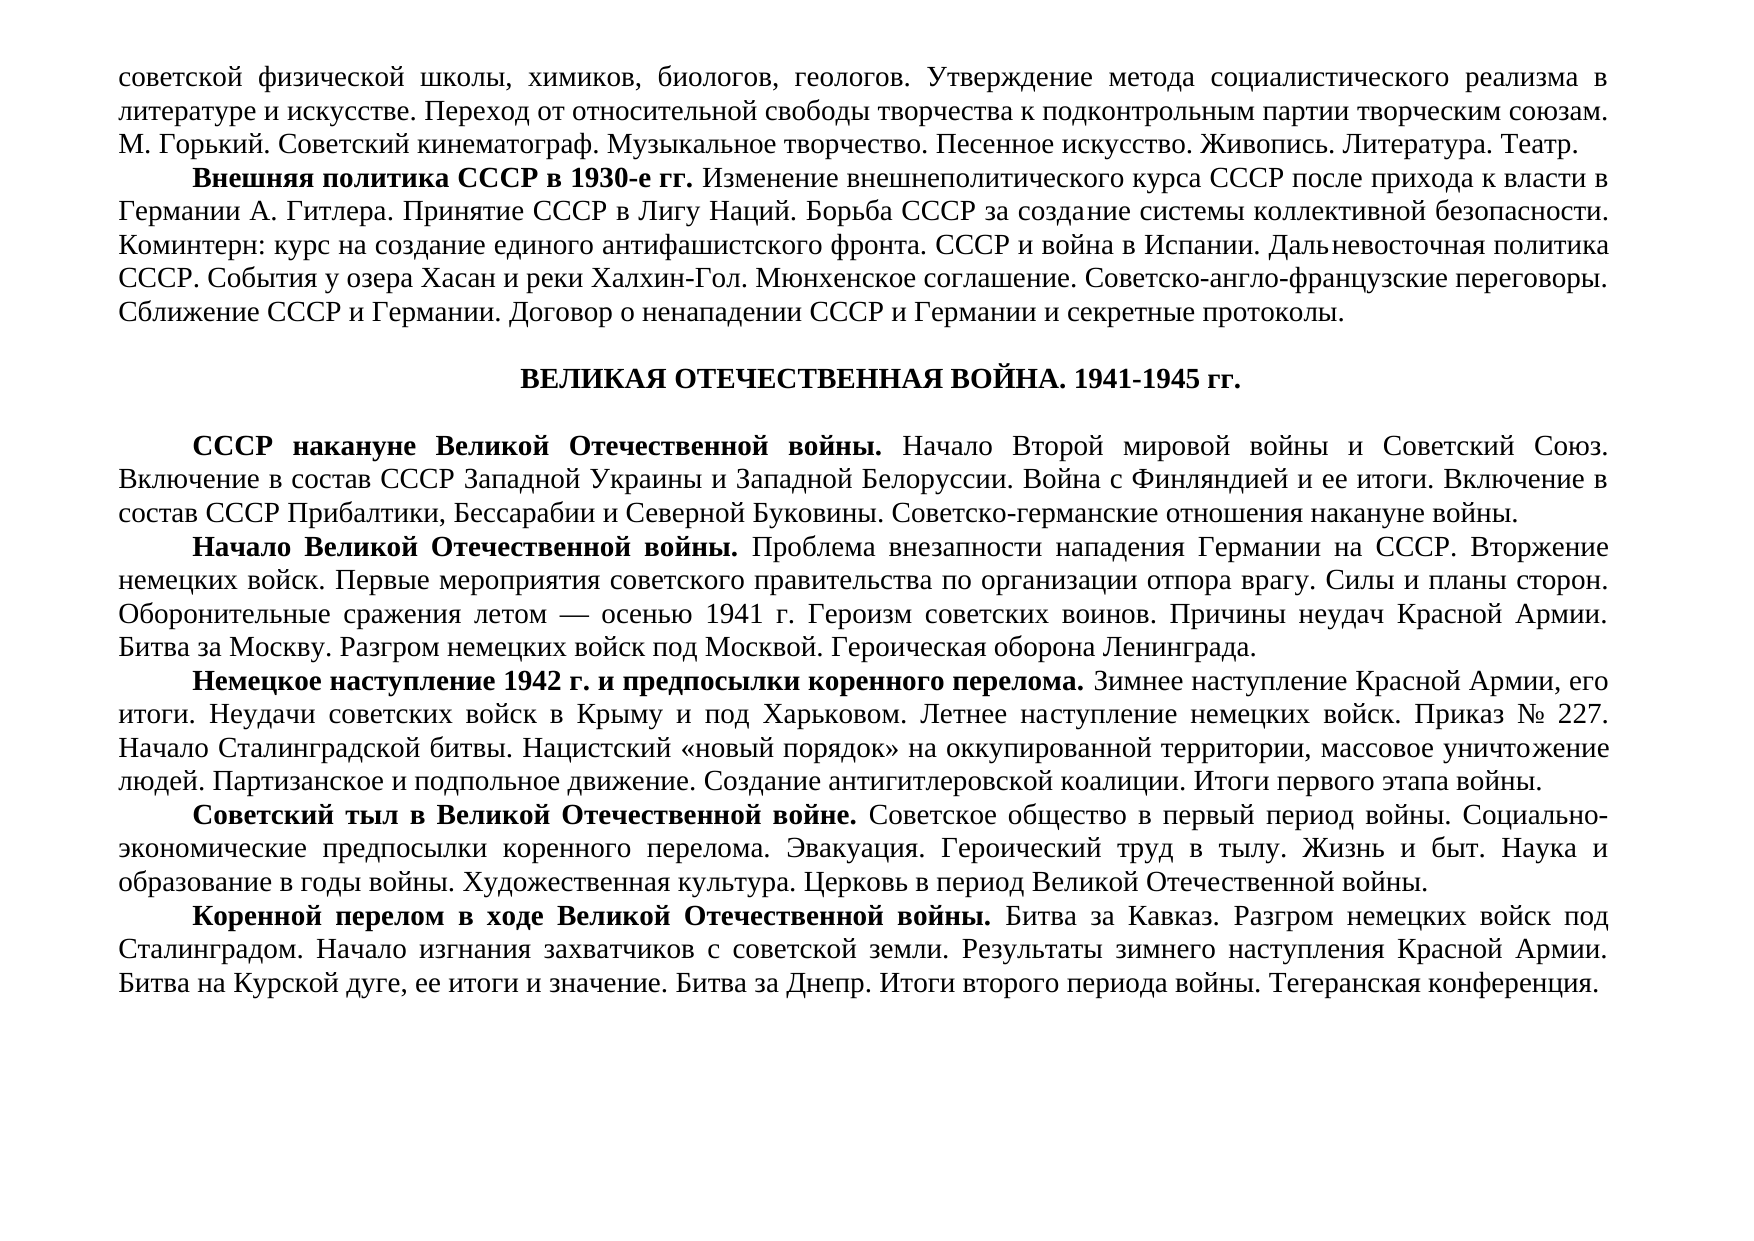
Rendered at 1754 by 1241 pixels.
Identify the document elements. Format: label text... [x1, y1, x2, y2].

text Коренной перелом в ходе Великой Отечественной войны. Битва за Кавказ. Разгром немецких войск под Сталинградом. Начало изгнания захватчиков с советской земли. Результаты зимнего наступления Красной Армии. Битва на Курской дуге, ее итоги и значение. Битва за Днепр. Итоги второго периода войны. Тегеранская конференция. [118, 898, 1609, 998]
text СССР накануне Великой Отечественной войны. Начало Второй мировой войны и Советский Союз. Включение в состав СССР Западной Украины и Западной Белоруссии. Война с Финляндией и ее итоги. Включение в состав СССР Прибалтики, Бессарабии и Северной Буковины. Советско-германские отношения накануне войны. [118, 428, 1609, 529]
text Советский тыл в Великой Отечественной войне. Советское общество в первый период войны. Социально-экономические предпосылки коренного перелома. Эвакуация. Героический труд в тылу. Жизнь и быт. Наука и образование в годы войны. Художественная культура. Церковь в период Великой Отечественной войны. [118, 797, 1609, 898]
text Начало Великой Отечественной войны. Проблема внезапности нападения Германии на СССР. Вторжение немецких войск. Первые мероприятия советского правительства по организации отпора врагу. Силы и планы сторон. Оборонительные сражения летом — осенью 1941 г. Героизм советских воинов. Причины неудач Красной Армии. Битва за Москву. Разгром немецких войск под Москвой. Героическая оборона Ленинграда. [118, 529, 1609, 663]
text Внешняя политика СССР в 1930-е гг. Изменение внешнеполитического курса СССР после прихода к власти в Германии А. Гитлера. Принятие СССР в Лигу Наций. Борьба СССР за создание системы коллективной безопасности. Коминтерн: курс на создание единого антифашистского фронта. СССР и война в Испании. Дальневосточная политика СССР. События у озера Хасан и реки Халхин-Гол. Мюнхенское соглашение. Советско-англо-французские переговоры. Сближение СССР и Германии. Договор о ненападении СССР и Германии и секретные протоколы. [118, 160, 1609, 327]
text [118, 59, 1609, 160]
text ВЕЛИКАЯ ОТЕЧЕСТВЕННАЯ ВОЙНА. 1941-1945 гг. [118, 361, 1609, 394]
text Немецкое наступление 1942 г. и предпосылки коренного перелома. Зимнее наступление Красной Армии, его итоги. Неудачи советских войск в Крыму и под Харьковом. Летнее наступление немецких войск. Приказ № 227. Начало Сталинградской битвы. Нацистский «новый порядок» на оккупированной территории, массовое уничтожение людей. Партизанское и подпольное движение. Создание антигитлеровской коалиции. Итоги первого этапа войны. [118, 663, 1609, 797]
